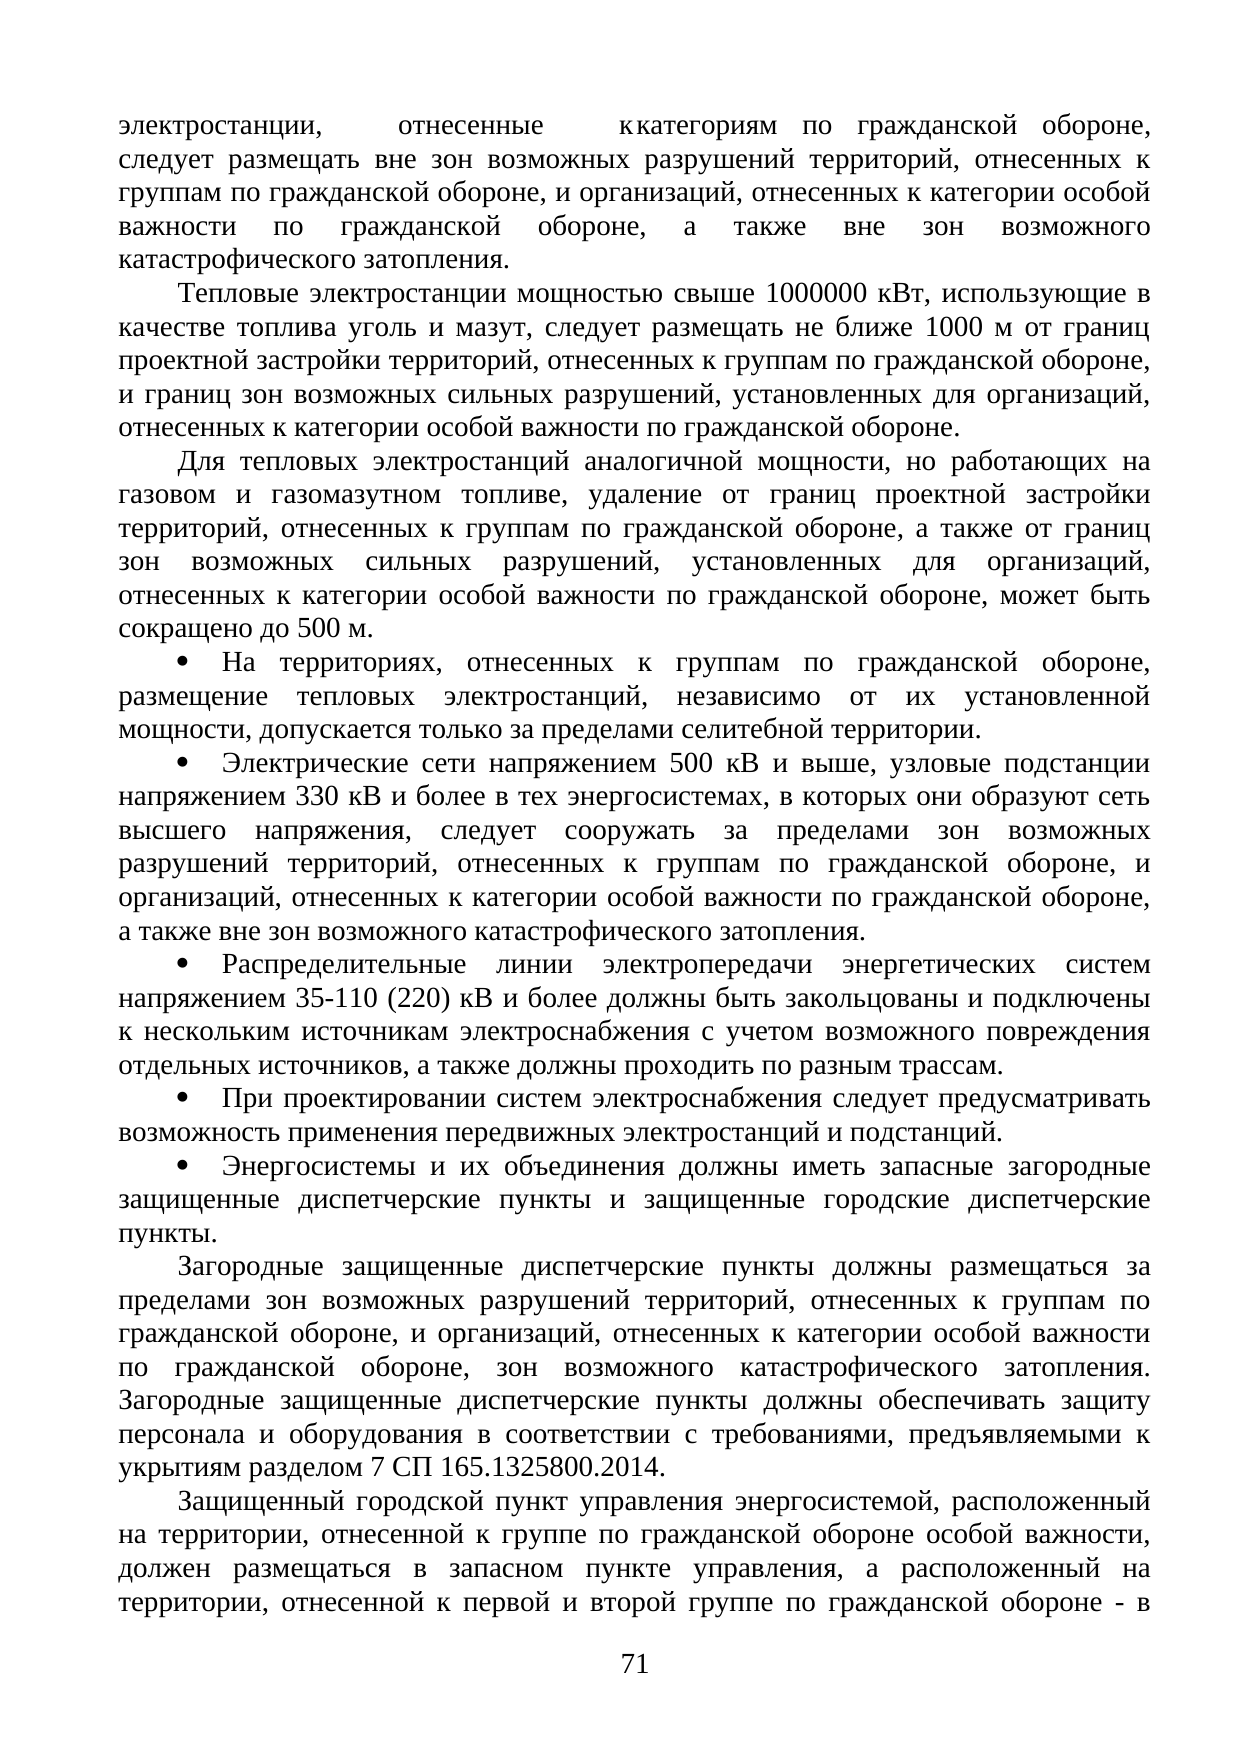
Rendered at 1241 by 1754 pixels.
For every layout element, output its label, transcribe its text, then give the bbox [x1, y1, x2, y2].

list На территориях, отнесенных к группам по гражданской обороне, размещение тепловых электростанций, независимо от их установленной мощности, допускается только за пределами селитебной территории. [118, 644, 1152, 745]
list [118, 1483, 1152, 1617]
list При проектировании систем электроснабжения следует предусматривать возможность применения передвижных электростанций и подстанций. [118, 1080, 1152, 1148]
list Электрические сети напряжением 500 кВ и выше, узловые подстанции напряжением 330 кВ и более в тех энергосистемах, в которых они образуют сеть высшего напряжения, следует сооружать за пределами зон возможных разрушений территорий, отнесенных к группам по гражданской обороне, и организаций, отнесенных к категории особой важности по гражданской обороне, а также вне зон возможного катастрофического затопления. [118, 745, 1152, 946]
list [118, 107, 1152, 275]
list Загородные защищенные диспетчерские пункты должны размещаться за пределами зон возможных разрушений территорий, отнесенных к группам по гражданской обороне, и организаций, отнесенных к категории особой важности по гражданской обороне, зон возможного катастрофического затопления. Загородные защищенные диспетчерские пункты должны обеспечивать защиту персонала и оборудования в соответствии с требованиями, предъявляемыми к укрытиям разделом 7 СП 165.1325800.2014. [118, 1248, 1152, 1483]
list Для тепловых электростанций аналогичной мощности, но работающих на газовом и газомазутном топливе, удаление от границ проектной застройки территорий, отнесенных к группам по гражданской обороне, а также от границ зон возможных сильных разрушений, установленных для организаций, отнесенных к категории особой важности по гражданской обороне, может быть сокращено до 500 м. [118, 443, 1152, 644]
list Энергосистемы и их объединения должны иметь запасные загородные защищенные диспетчерские пункты и защищенные городские диспетчерские пункты. [118, 1148, 1152, 1248]
list Распределительные линии электропередачи энергетических систем напряжением 35-110 (220) кВ и более должны быть закольцованы и подключены к нескольким источникам электроснабжения с учетом возможного повреждения отдельных источников, а также должны проходить по разным трассам. [118, 946, 1152, 1080]
list Тепловые электростанции мощностью свыше 1000000 кВт, использующие в качестве топлива уголь и мазут, следует размещать не ближе 1000 м от границ проектной застройки территорий, отнесенных к группам по гражданской обороне, и границ зон возможных сильных разрушений, установленных для организаций, отнесенных к категории особой важности по гражданской обороне. [118, 275, 1152, 443]
